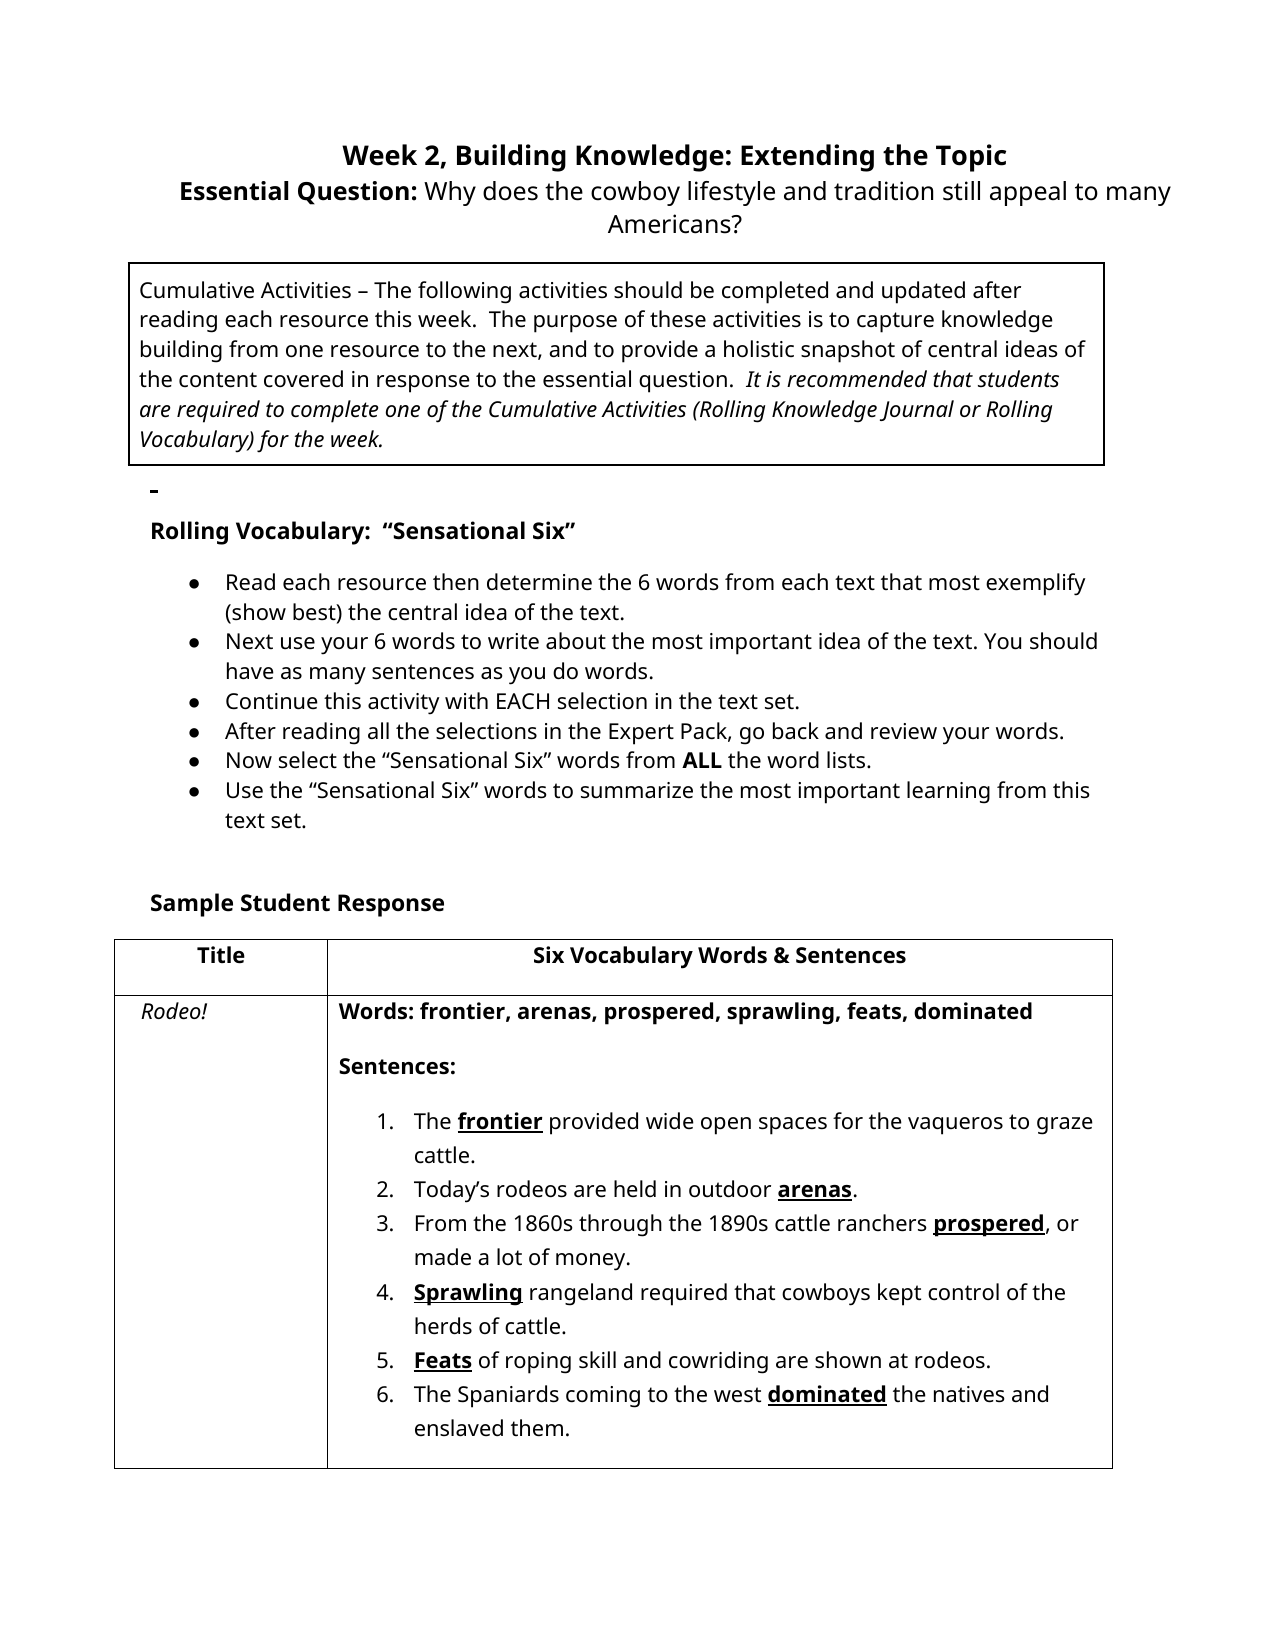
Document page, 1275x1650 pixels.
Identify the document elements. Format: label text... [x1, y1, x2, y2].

table_header Six Vocabulary Words & Sentences [328, 940, 1112, 994]
list After reading all the selections in the Expert Pack, go back and review your words. [187, 716, 1125, 746]
text Week 2, Building Knowledge: Extending the Topic [150, 136, 1200, 173]
list Next use your 6 words to write about the most important idea of the text. You should have as many sentences as you do words. [187, 626, 1125, 686]
list Continue this activity with EACH selection in the text set. [187, 686, 1125, 716]
text Sample Student Response [150, 887, 1125, 918]
table_cell Words: frontier, arenas, prospered, sprawling, feats, dominated Sentences: The frontier provided wide open spaces for the vaqueros to graze cattle. Today’s rodeos are held in outdoor arenas. From the 1860s through the 1890s cattle ranchers prospered, or made a lot of money. Sprawling rangeland required that cowboys kept control of the herds of cattle. Feats of roping skill and cowriding are shown at rodeos. The Spaniards coming to the west dominated the natives and enslaved them. [328, 996, 1112, 1468]
text Essential Question: Why does the cowboy lifestyle and tradition still appeal to many Americans? [150, 173, 608, 241]
table_header Cumulative Activities – The following activities should be completed and updated after reading each resource this week. The purpose of these activities is to capture knowledge building from one resource to the next, and to provide a holistic snapshot of central ideas of the content covered in response to the essential question. It is recommended that students are required to complete one of the Cumulative Activities (Rolling Knowledge Journal or Rolling Vocabulary) for the week. [130, 264, 1103, 464]
text Rolling Vocabulary: “Sensational Six” [150, 515, 1125, 546]
text Essential Question: Why does the cowboy lifestyle and tradition still appeal to many Americans? [742, 173, 1200, 241]
list Now select the “Sensational Six” words from ALL the word lists. [187, 746, 1125, 775]
list Use the “Sensational Six” words to summarize the most important learning from this text set. [187, 775, 1125, 835]
table_header Title [115, 940, 327, 994]
list Read each resource then determine the 6 words from each text that most exemplify (show best) the central idea of the text. [187, 567, 1125, 626]
table_cell Rodeo! [115, 996, 327, 1468]
